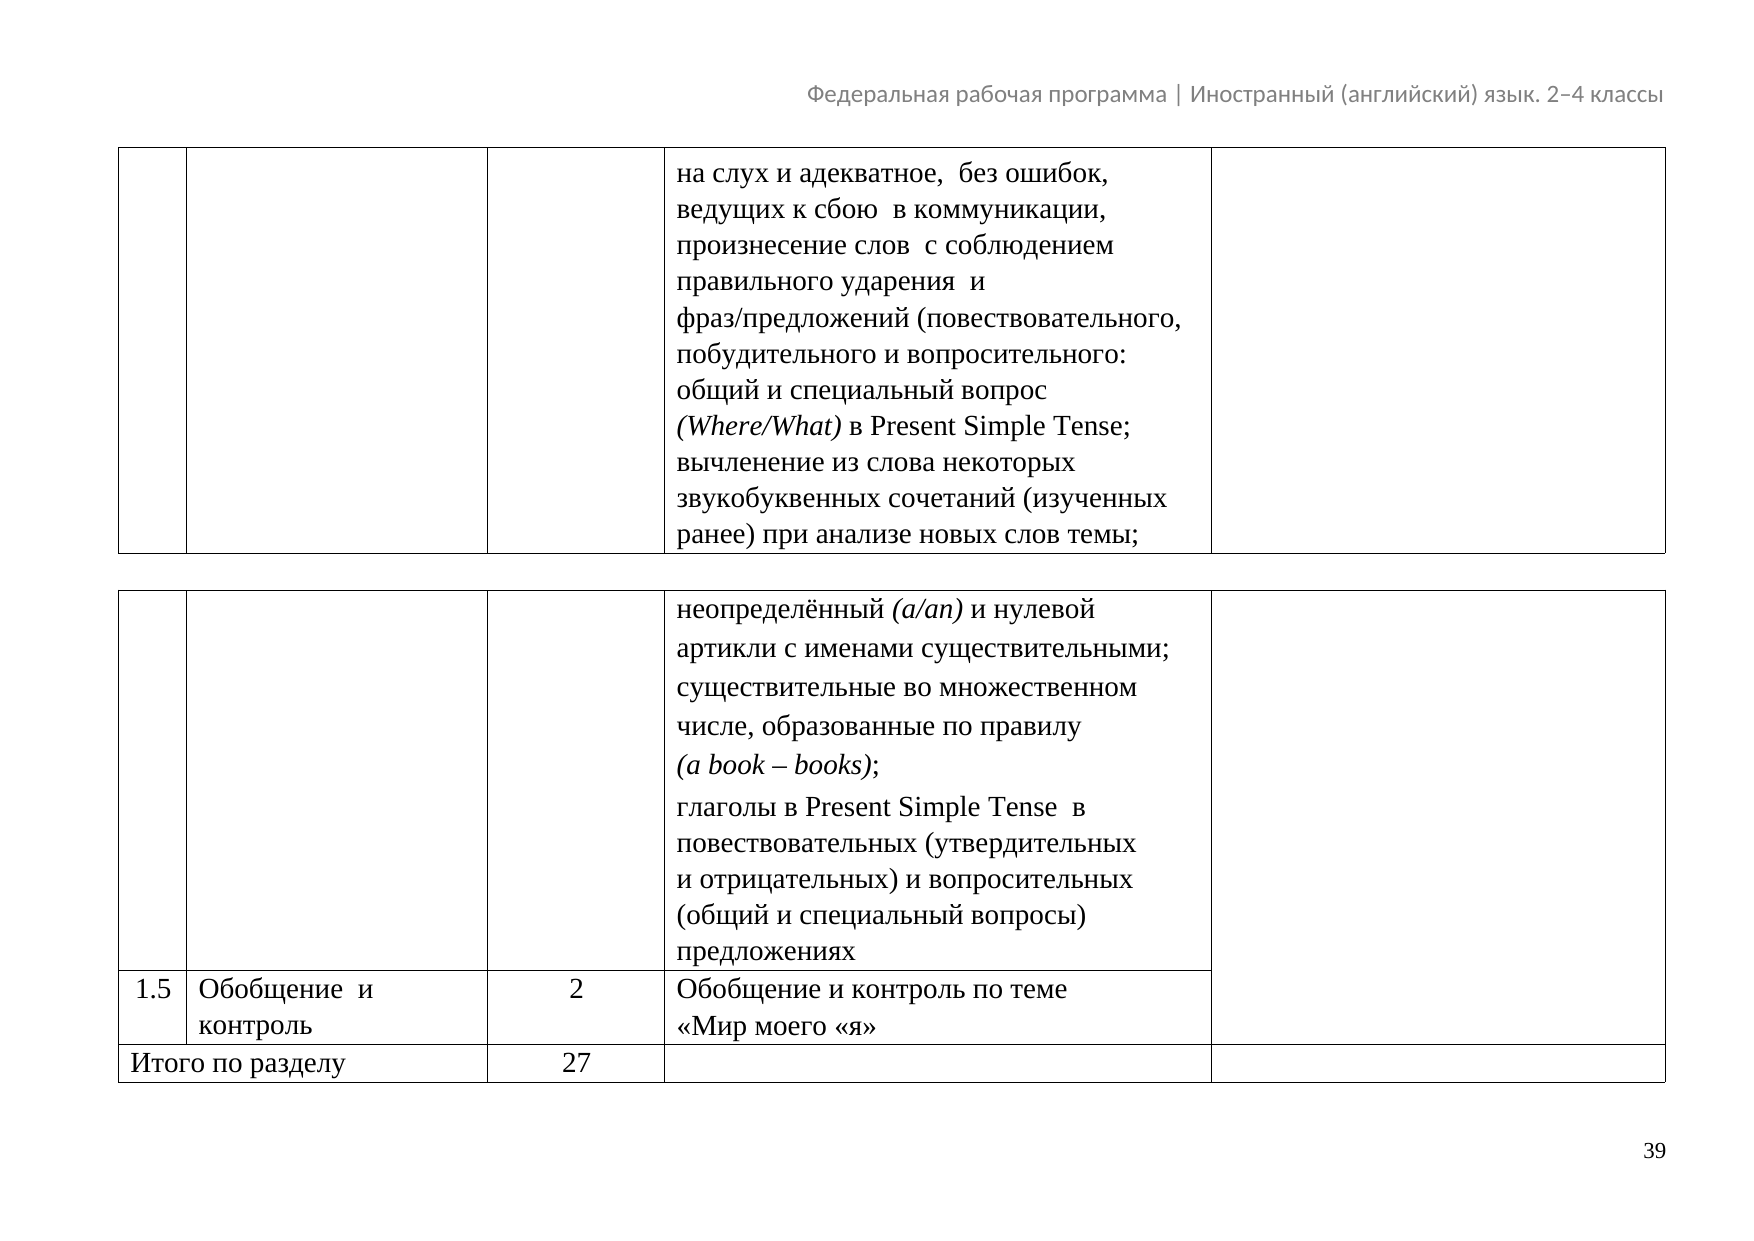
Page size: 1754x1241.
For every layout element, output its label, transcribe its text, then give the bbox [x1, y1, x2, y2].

table_cell 27 [488, 1045, 664, 1082]
table_header [187, 591, 487, 969]
table_cell [665, 1045, 1211, 1082]
table_header неопределённый (a/an) и нулевой артикли c именами существительными; существительные во множественном числе, образованные по правилу (a book – books); глаголы в Present Simple Tense в повествовательных (утвердительных и отрицательных) и вопросительных (общий и специальный вопросы) предложениях [665, 591, 1211, 969]
table_cell [1212, 1045, 1665, 1082]
table_cell Обобщение и контроль по теме «Мир моего «я» [665, 971, 1211, 1044]
table_cell 2 [488, 971, 664, 1044]
table_header [119, 148, 186, 553]
table_header [119, 591, 186, 969]
table_header [488, 148, 664, 553]
table_header [187, 148, 487, 553]
table_cell Итого по разделу [119, 1045, 487, 1082]
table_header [1212, 148, 1665, 553]
table_cell Обобщение и контроль [187, 971, 487, 1044]
table_header [488, 591, 664, 969]
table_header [665, 148, 1211, 553]
table_header [1212, 591, 1665, 1044]
table_cell 1.5 [119, 971, 186, 1044]
